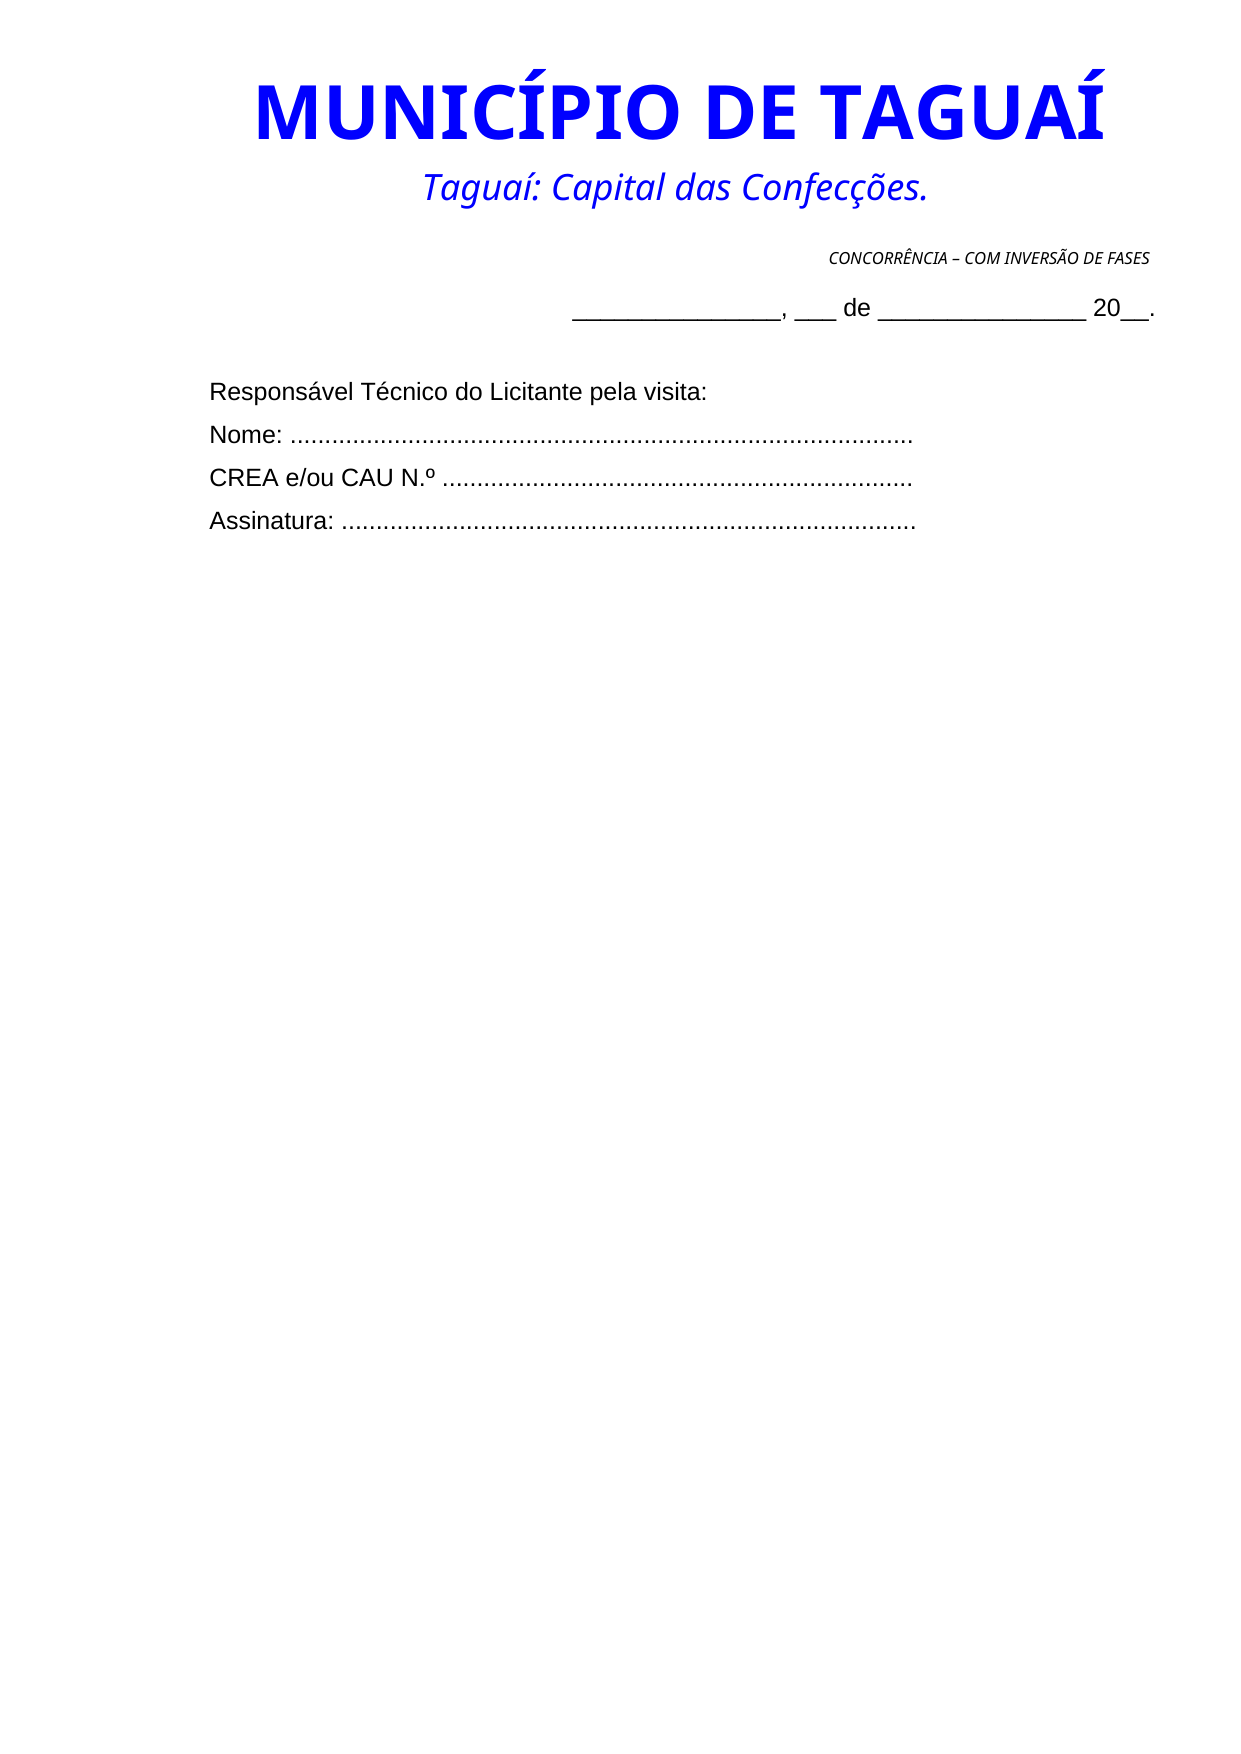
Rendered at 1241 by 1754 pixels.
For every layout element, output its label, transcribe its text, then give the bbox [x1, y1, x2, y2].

table_cell _______________, ___ de _______________ 20__. [209, 293, 1157, 334]
table_cell Responsável Técnico do Licitante pela visita: Nome: .......................................................................................... CREA e/ou CAU N.º .................................................................... Assinatura: ................................................................................... [209, 334, 1157, 547]
